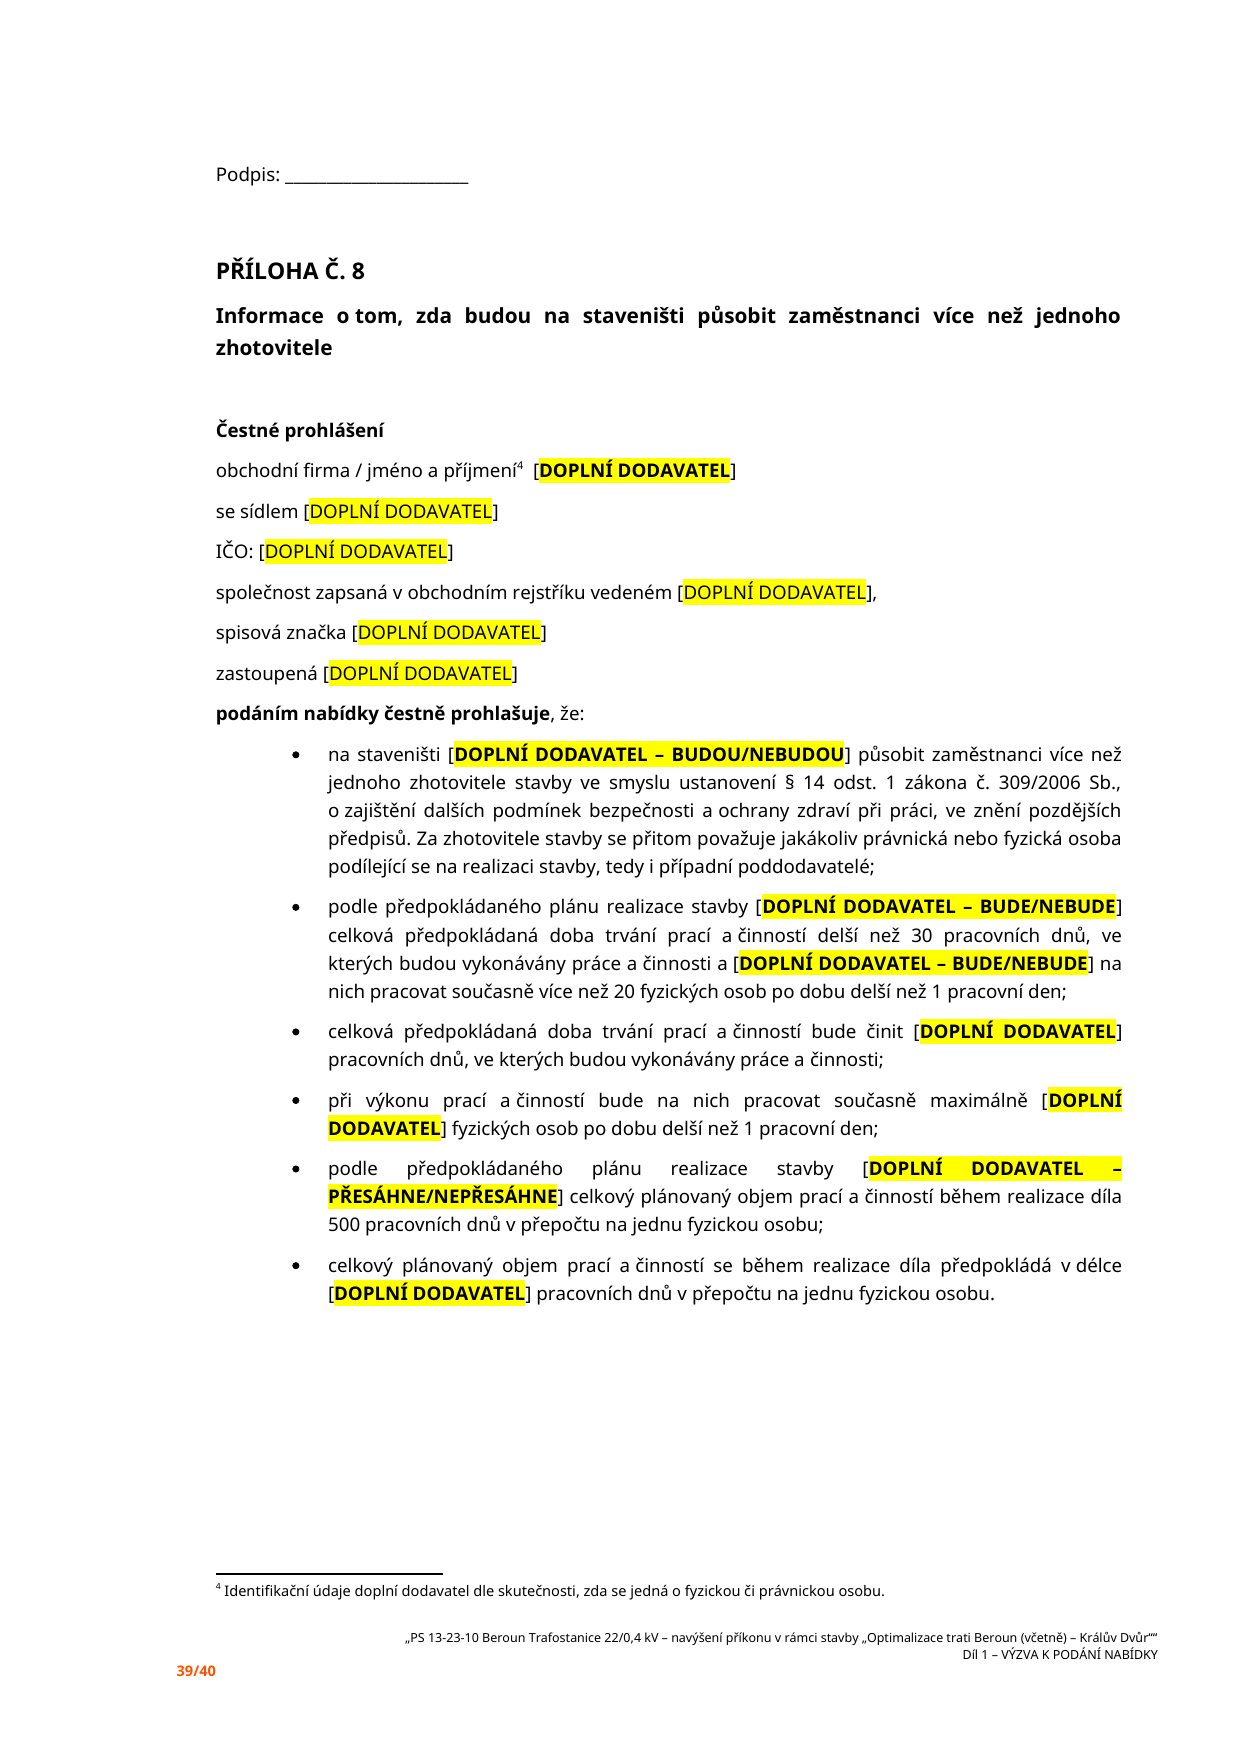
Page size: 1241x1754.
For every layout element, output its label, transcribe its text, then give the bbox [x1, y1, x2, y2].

text podáním nabídky čestně prohlašuje, že: [216, 701, 1122, 726]
text Podpis: ______________________ [216, 161, 1122, 187]
text obchodní firma / jméno a příjmení [DOPLNÍ DODAVATEL] [216, 458, 539, 483]
text celková předpokládaná doba trvání prací a činností bude činit [DOPLNÍ DODAVATEL] pracovních dnů, ve kterých budou vykonávány práce a činnosti; [292, 1018, 1122, 1072]
text na staveništi [DOPLNÍ DODAVATEL – BUDOU/NEBUDOU] působit zaměstnanci více než jednoho zhotovitele stavby ve smyslu ustanovení § 14 odst. 1 zákona č. 309/2006 Sb., o zajištění dalších podmínek bezpečnosti a ochrany zdraví při práci, ve znění pozdějších předpisů. Za zhotovitele stavby se přitom považuje jakákoliv právnická nebo fyzická osoba podílející se na realizaci stavby, tedy i případní poddodavatelé; [292, 741, 1122, 879]
text Čestné prohlášení [216, 417, 1122, 443]
text spisová značka [DOPLNÍ DODAVATEL] [216, 620, 358, 645]
text při výkonu prací a činností bude na nich pracovat současně maximálně [DOPLNÍ DODAVATEL] fyzických osob po dobu delší než 1 pracovní den; [292, 1087, 1122, 1141]
text celkový plánovaný objem prací a činností se během realizace díla předpokládá v délce [DOPLNÍ DODAVATEL] pracovních dnů v přepočtu na jednu fyzickou osobu. [292, 1252, 1122, 1306]
text Příloha č. 8 [216, 255, 1122, 286]
text zastoupená [DOPLNÍ DODAVATEL] [216, 660, 329, 686]
text Informace o tom, zda budou na staveništi působit zaměstnanci více než jednoho zhotovitele [216, 302, 1122, 361]
text se sídlem [DOPLNÍ DODAVATEL] [216, 498, 309, 524]
text společnost zapsaná v obchodním rejstříku vedeném [DOPLNÍ DODAVATEL], [216, 579, 683, 605]
text zastoupená [DOPLNÍ DODAVATEL] [512, 660, 1122, 686]
text se sídlem [DOPLNÍ DODAVATEL] [492, 498, 1122, 524]
text obchodní firma / jméno a příjmení [DOPLNÍ DODAVATEL] [730, 458, 1122, 483]
text spisová značka [DOPLNÍ DODAVATEL] [541, 620, 1122, 645]
text společnost zapsaná v obchodním rejstříku vedeném [DOPLNÍ DODAVATEL], [866, 579, 1122, 605]
text podle předpokládaného plánu realizace stavby [DOPLNÍ DODAVATEL – BUDE/NEBUDE] celková předpokládaná doba trvání prací a činností delší než 30 pracovních dnů, ve kterých budou vykonávány práce a činnosti a [DOPLNÍ DODAVATEL – BUDE/NEBUDE] na nich pracovat současně více než 20 fyzických osob po dobu delší než 1 pracovní den; [292, 894, 1122, 1003]
text podle předpokládaného plánu realizace stavby [DOPLNÍ DODAVATEL – PŘESÁHNE/NEPŘESÁHNE] celkový plánovaný objem prací a činností během realizace díla 500 pracovních dnů v přepočtu na jednu fyzickou osobu; [292, 1156, 1122, 1237]
text IČO: [DOPLNÍ DODAVATEL] [447, 539, 1122, 564]
